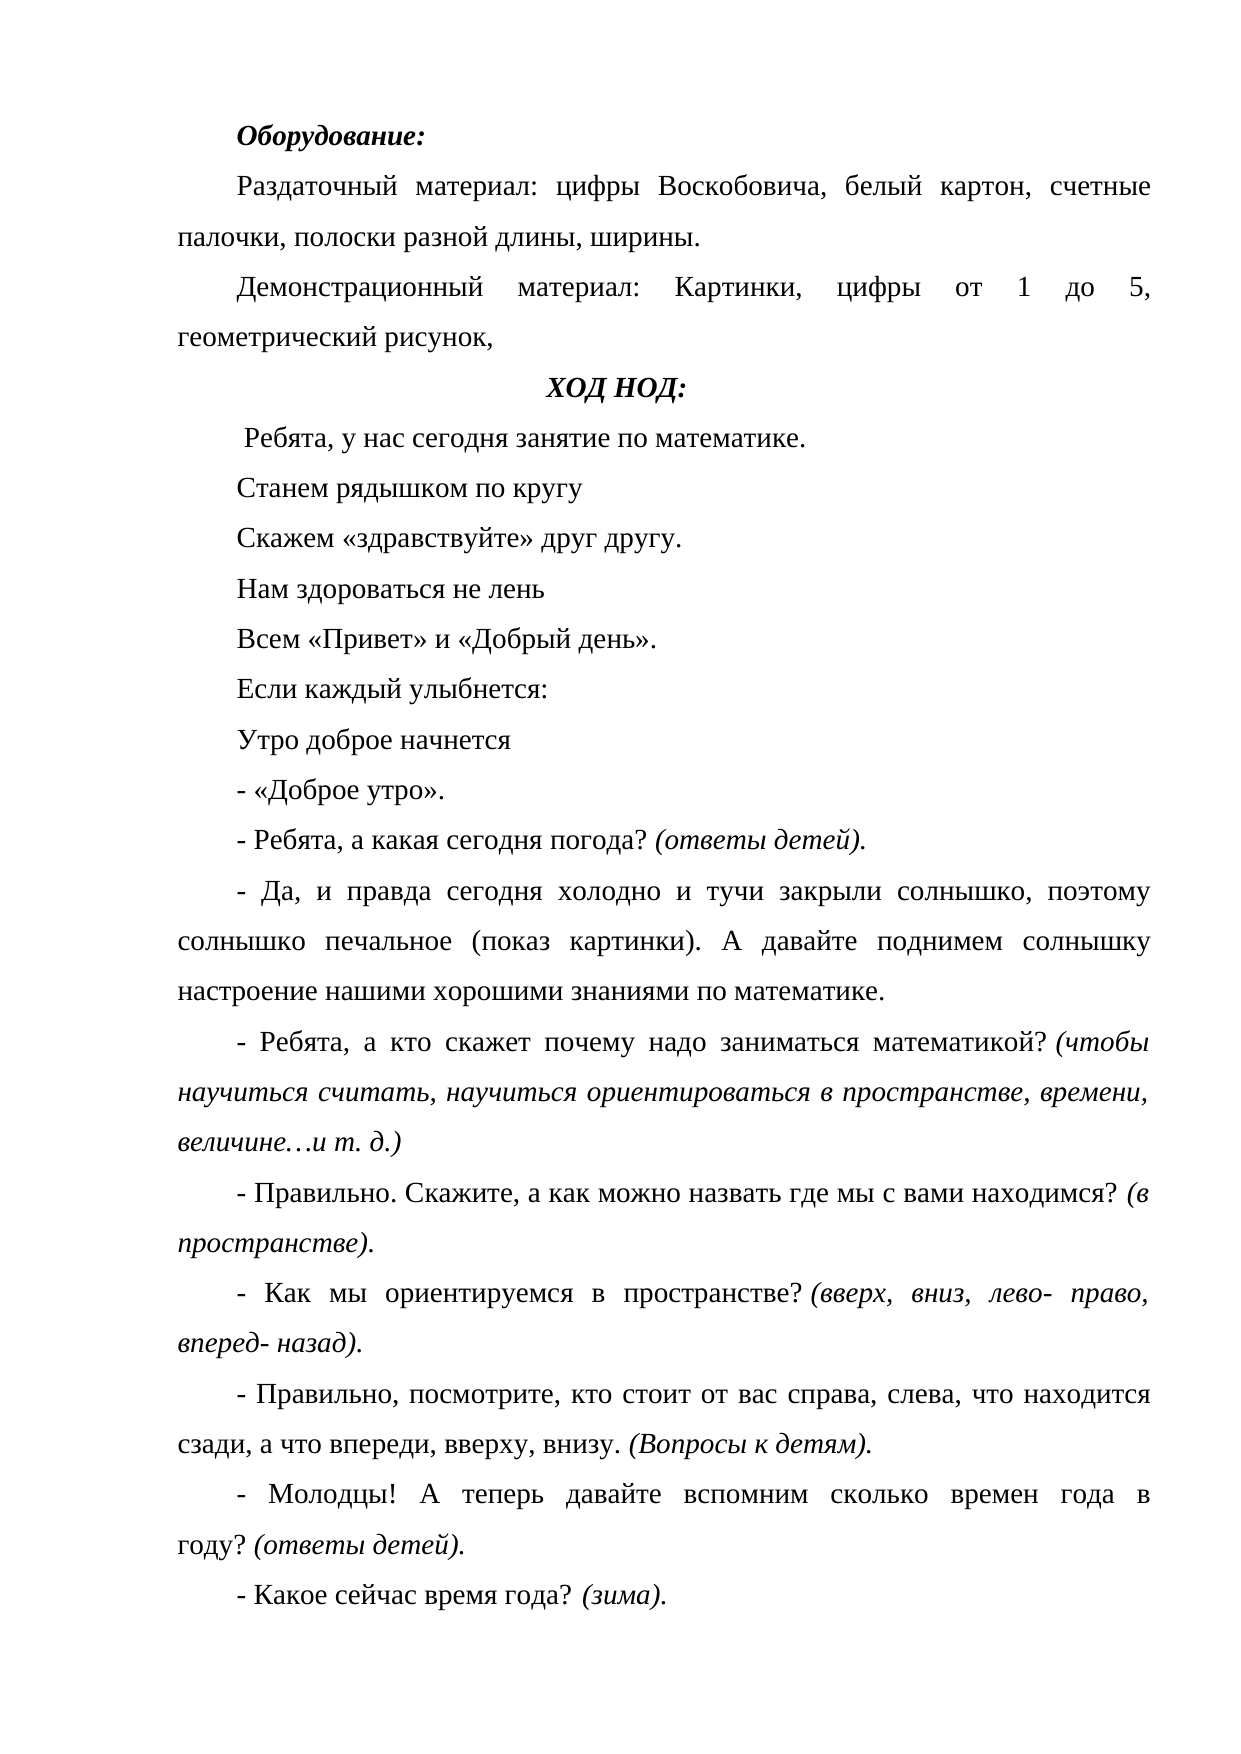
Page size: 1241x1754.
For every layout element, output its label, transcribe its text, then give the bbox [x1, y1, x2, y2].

text - Как мы ориентируемся в пространстве? (вверх, вниз, лево- право, вперед- назад). [177, 1275, 1152, 1359]
text - Молодцы! А теперь давайте вспомним сколько времен года в году? (ответы детей). [177, 1477, 1152, 1560]
text Нам здороваться не лень [177, 571, 1152, 604]
text - Правильно, посмотрите, кто стоит от вас справа, слева, что находится сзади, а что впереди, вверху, внизу. (Вопросы к детям). [177, 1376, 1152, 1460]
text Всем «Привет» и «Добрый день». [177, 621, 1152, 655]
text Утро доброе начнется [177, 722, 1152, 755]
text - «Доброе утро». [177, 772, 1152, 806]
text - Правильно. Скажите, а как можно назвать где мы с вами находимся? (в пространстве). [177, 1175, 1152, 1258]
text - Да, и правда сегодня холодно и тучи закрыли солнышко, поэтому солнышко печальное (показ картинки). А давайте поднимем солнышку настроение нашими хорошими знаниями по математике. [177, 873, 1152, 1007]
text Демонстрационный материал: Картинки, цифры от 1 до 5, геометрический рисунок, [177, 269, 1152, 353]
text Станем рядышком по кругу [177, 470, 1152, 504]
text Скажем «здравствуйте» друг другу. [177, 521, 1152, 554]
text Если каждый улыбнется: [177, 672, 1152, 705]
text Ребята, у нас сегодня занятие по математике. [177, 420, 1152, 453]
text - Ребята, а кто скажет почему надо заниматься математикой? (чтобы научиться считать, научиться ориентироваться в пространстве, времени, величине…и т. д.) [177, 1024, 1152, 1158]
text Оборудование: [177, 118, 1152, 152]
text - Какое сейчас время года? (зима). [177, 1577, 1152, 1611]
text ХОД НОД: [472, 370, 1152, 403]
text - Ребята, а какая сегодня погода? (ответы детей). [177, 822, 1152, 856]
text Раздаточный материал: цифры Воскобовича, белый картон, счетные палочки, полоски разной длины, ширины. [177, 168, 1152, 252]
